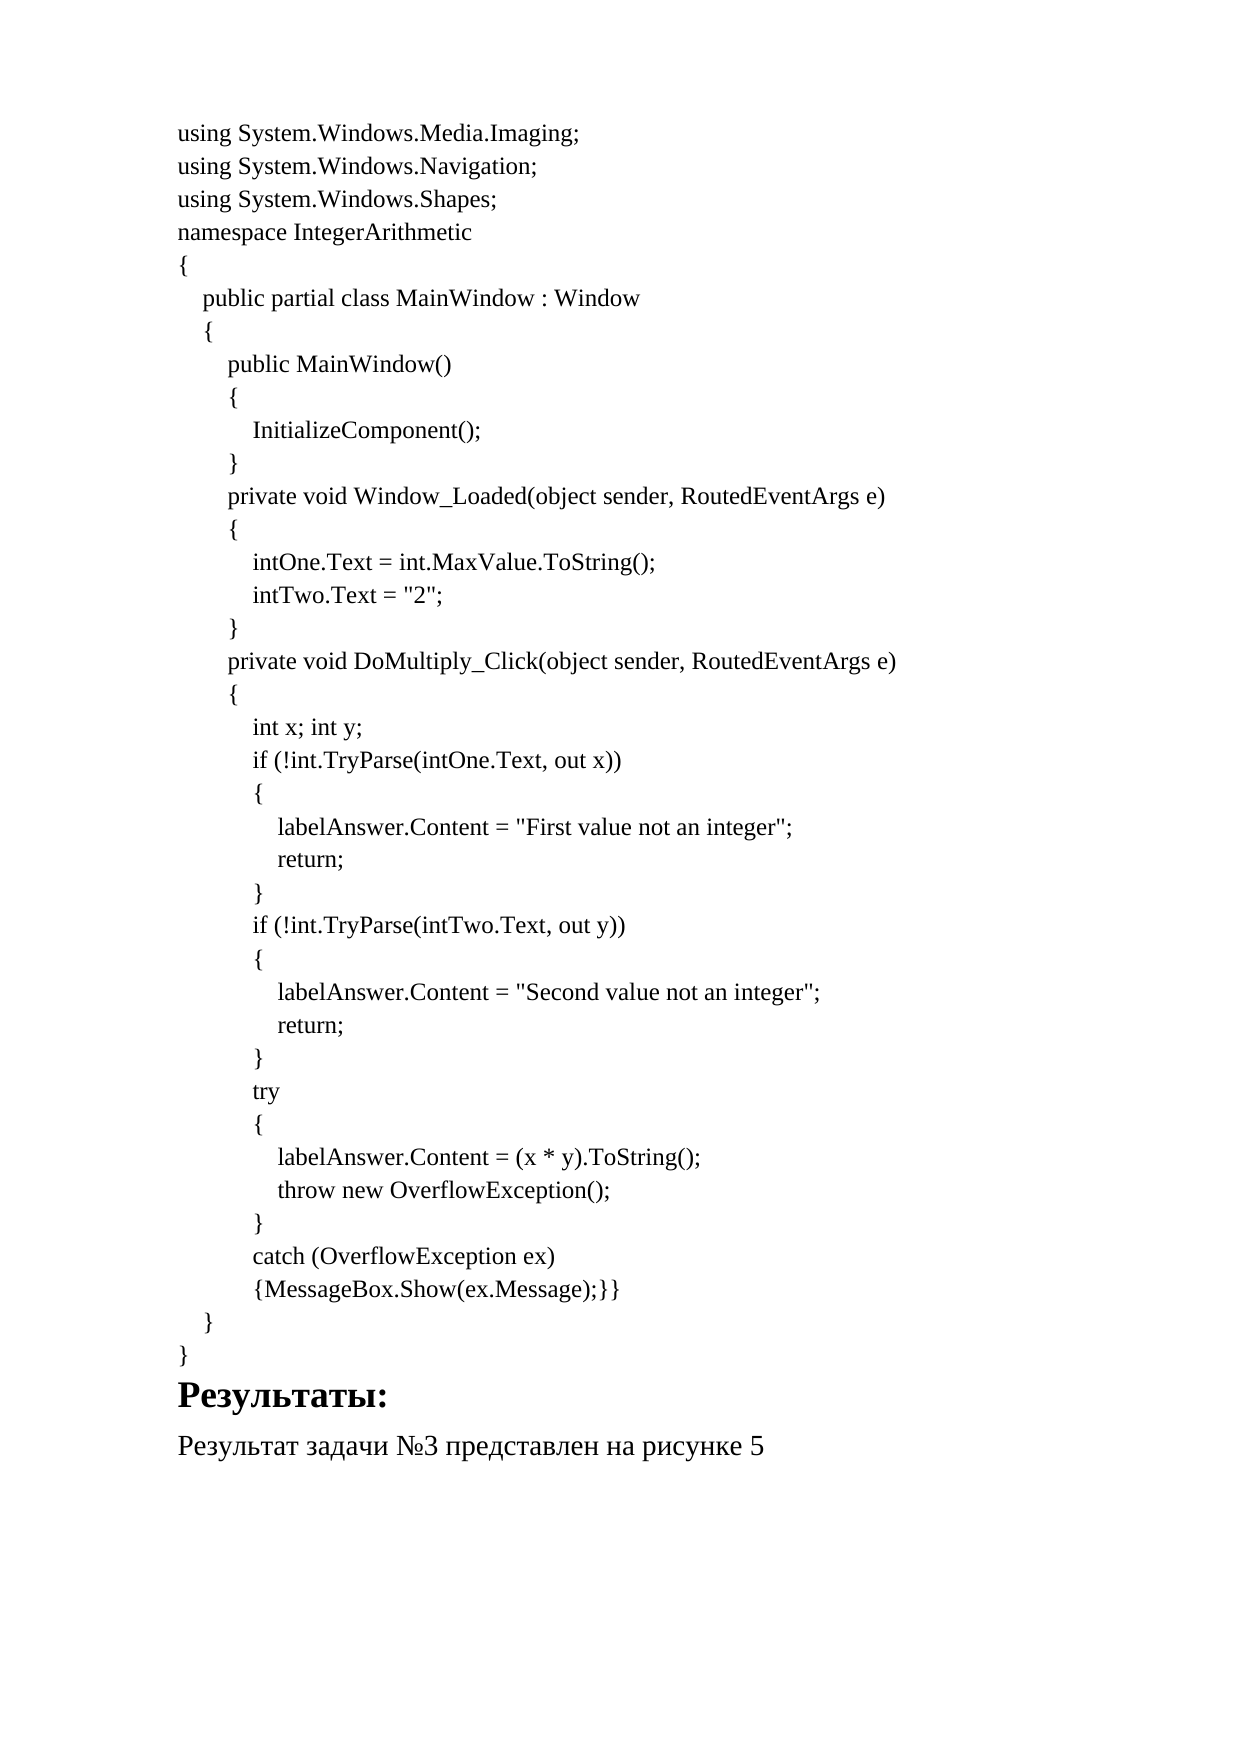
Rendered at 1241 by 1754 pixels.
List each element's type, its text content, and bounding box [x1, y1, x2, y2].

text } [177, 878, 1152, 906]
text return; [177, 1010, 1152, 1038]
text { [177, 944, 1152, 972]
text intOne.Text = int.MaxValue.ToString(); [177, 547, 1152, 576]
text public MainWindow() [177, 349, 1152, 378]
text } [177, 1043, 1152, 1071]
text public partial class MainWindow : Window [177, 283, 1152, 312]
text using System.Windows.Navigation; [177, 151, 1152, 180]
text throw new OverflowException(); [177, 1175, 1152, 1203]
text Результаты: [177, 1373, 1152, 1416]
text } [177, 1208, 1152, 1237]
text private void Window_Loaded(object sender, RoutedEventArgs e) [177, 481, 1152, 510]
text catch (OverflowException ex) [177, 1241, 1152, 1269]
text { [177, 1109, 1152, 1137]
text { [177, 514, 1152, 543]
text private void DoMultiply_Click(object sender, RoutedEventArgs e) [177, 646, 1152, 675]
text using System.Windows.Media.Imaging; [177, 118, 1152, 147]
text intTwo.Text = "2"; [177, 580, 1152, 609]
text labelAnswer.Content = "Second value not an integer"; [177, 977, 1152, 1005]
text Результат задачи №3 представлен на рисунке 5 [177, 1428, 1152, 1462]
text {MessageBox.Show(ex.Message);}} [177, 1274, 1152, 1303]
text } [177, 1307, 1152, 1336]
text } [177, 448, 1152, 477]
text { [177, 778, 1152, 807]
text { [177, 382, 1152, 411]
text using System.Windows.Shapes; [177, 184, 1152, 213]
text if (!int.TryParse(intOne.Text, out x)) [177, 746, 1152, 774]
text int x; int y; [177, 712, 1152, 741]
text return; [177, 844, 1152, 873]
text { [177, 250, 1152, 279]
text } [177, 613, 1152, 642]
text labelAnswer.Content = (x * y).ToString(); [177, 1142, 1152, 1171]
text InitializeComponent(); [177, 415, 1152, 444]
text try [177, 1076, 1152, 1104]
text namespace IntegerArithmetic [177, 217, 1152, 246]
text if (!int.TryParse(intTwo.Text, out y)) [177, 911, 1152, 939]
text { [177, 316, 1152, 345]
text { [177, 679, 1152, 708]
text } [177, 1340, 1152, 1369]
text labelAnswer.Content = "First value not an integer"; [177, 812, 1152, 840]
